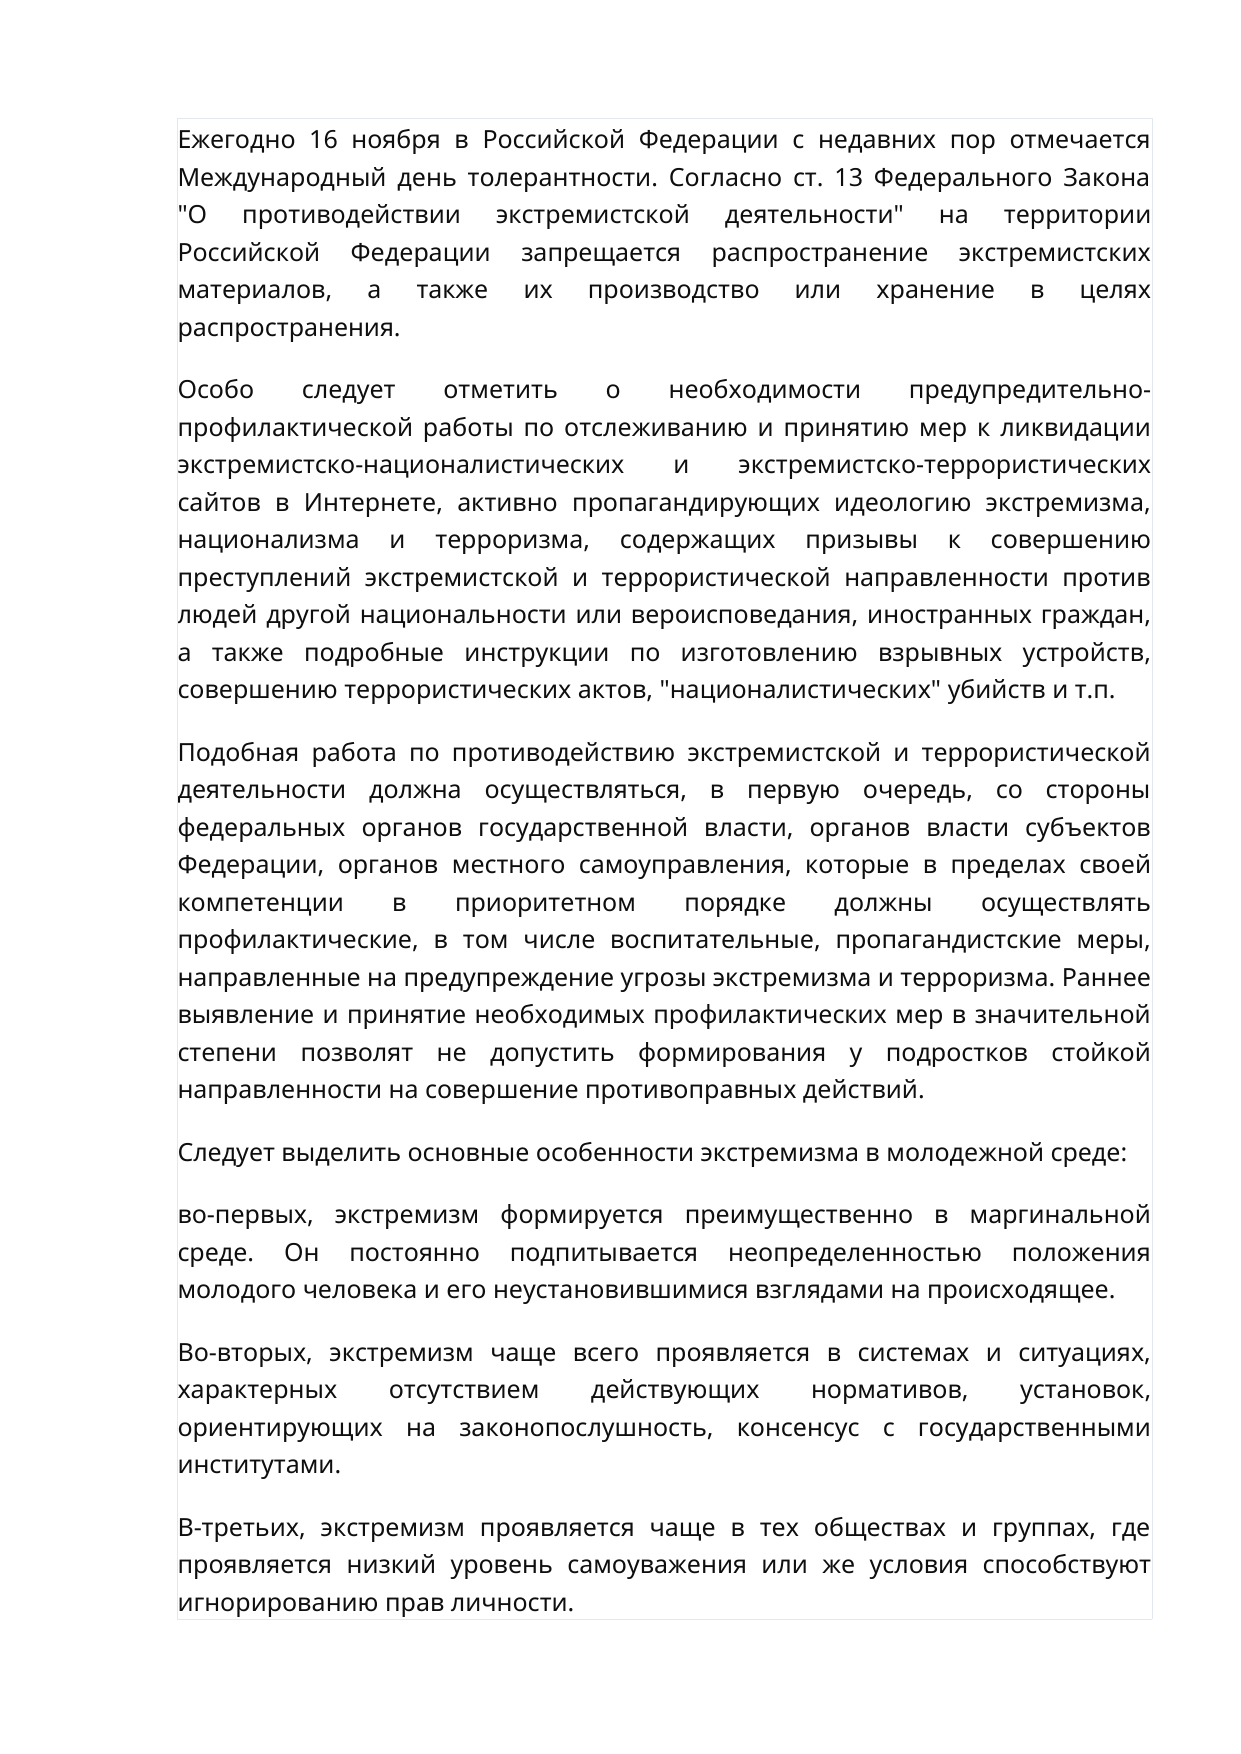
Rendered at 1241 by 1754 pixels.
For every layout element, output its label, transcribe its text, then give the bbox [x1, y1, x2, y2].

text Особо следует отметить о необходимости предупредительно-профилактической работы по отслеживанию и принятию мер к ликвидации экстремистско-националистических и экстремистско-террористических сайтов в Интернете, активно пропагандирующих идеологию экстремизма, национализма и терроризма, содержащих призывы к совершению преступлений экстремистской и террористической направленности против людей другой национальности или вероисповедания, иностранных граждан, а также подробные инструкции по изготовлению взрывных устройств, совершению террористических актов, "националистических" убийств и т.п. [178, 368, 1152, 706]
text Подобная работа по противодействию экстремистской и террористической деятельности должна осуществляться, в первую очередь, со стороны федеральных органов государственной власти, органов власти субъектов Федерации, органов местного самоуправления, которые в пределах своей компетенции в приоритетном порядке должны осуществлять профилактические, в том числе воспитательные, пропагандистские меры, направленные на предупреждение угрозы экстремизма и терроризма. Раннее выявление и принятие необходимых профилактических мер в значительной степени позволят не допустить формирования у подростков стойкой направленности на совершение противоправных действий. [178, 731, 1152, 1106]
text В-третьих, экстремизм проявляется чаще в тех обществах и группах, где проявляется низкий уровень самоуважения или же условия способствуют игнорированию прав личности. [178, 1506, 1152, 1619]
text во-первых, экстремизм формируется преимущественно в маргинальной среде. Он постоянно подпитывается неопределенностью положения молодого человека и его неустановившимися взглядами на происходящее. [178, 1193, 1152, 1306]
text Во-вторых, экстремизм чаще всего проявляется в системах и ситуациях, характерных отсутствием действующих нормативов, установок, ориентирующих на законопослушность, консенсус с государственными институтами. [178, 1331, 1152, 1481]
text Следует выделить основные особенности экстремизма в молодежной среде: [178, 1131, 1152, 1169]
text Ежегодно 16 ноября в Российской Федерации с недавних пор отмечается Международный день толерантности. Согласно ст. 13 Федерального Закона "О противодействии экстремистской деятельности" на территории Российской Федерации запрещается распространение экстремистских материалов, а также их производство или хранение в целях распространения. [178, 119, 1152, 344]
